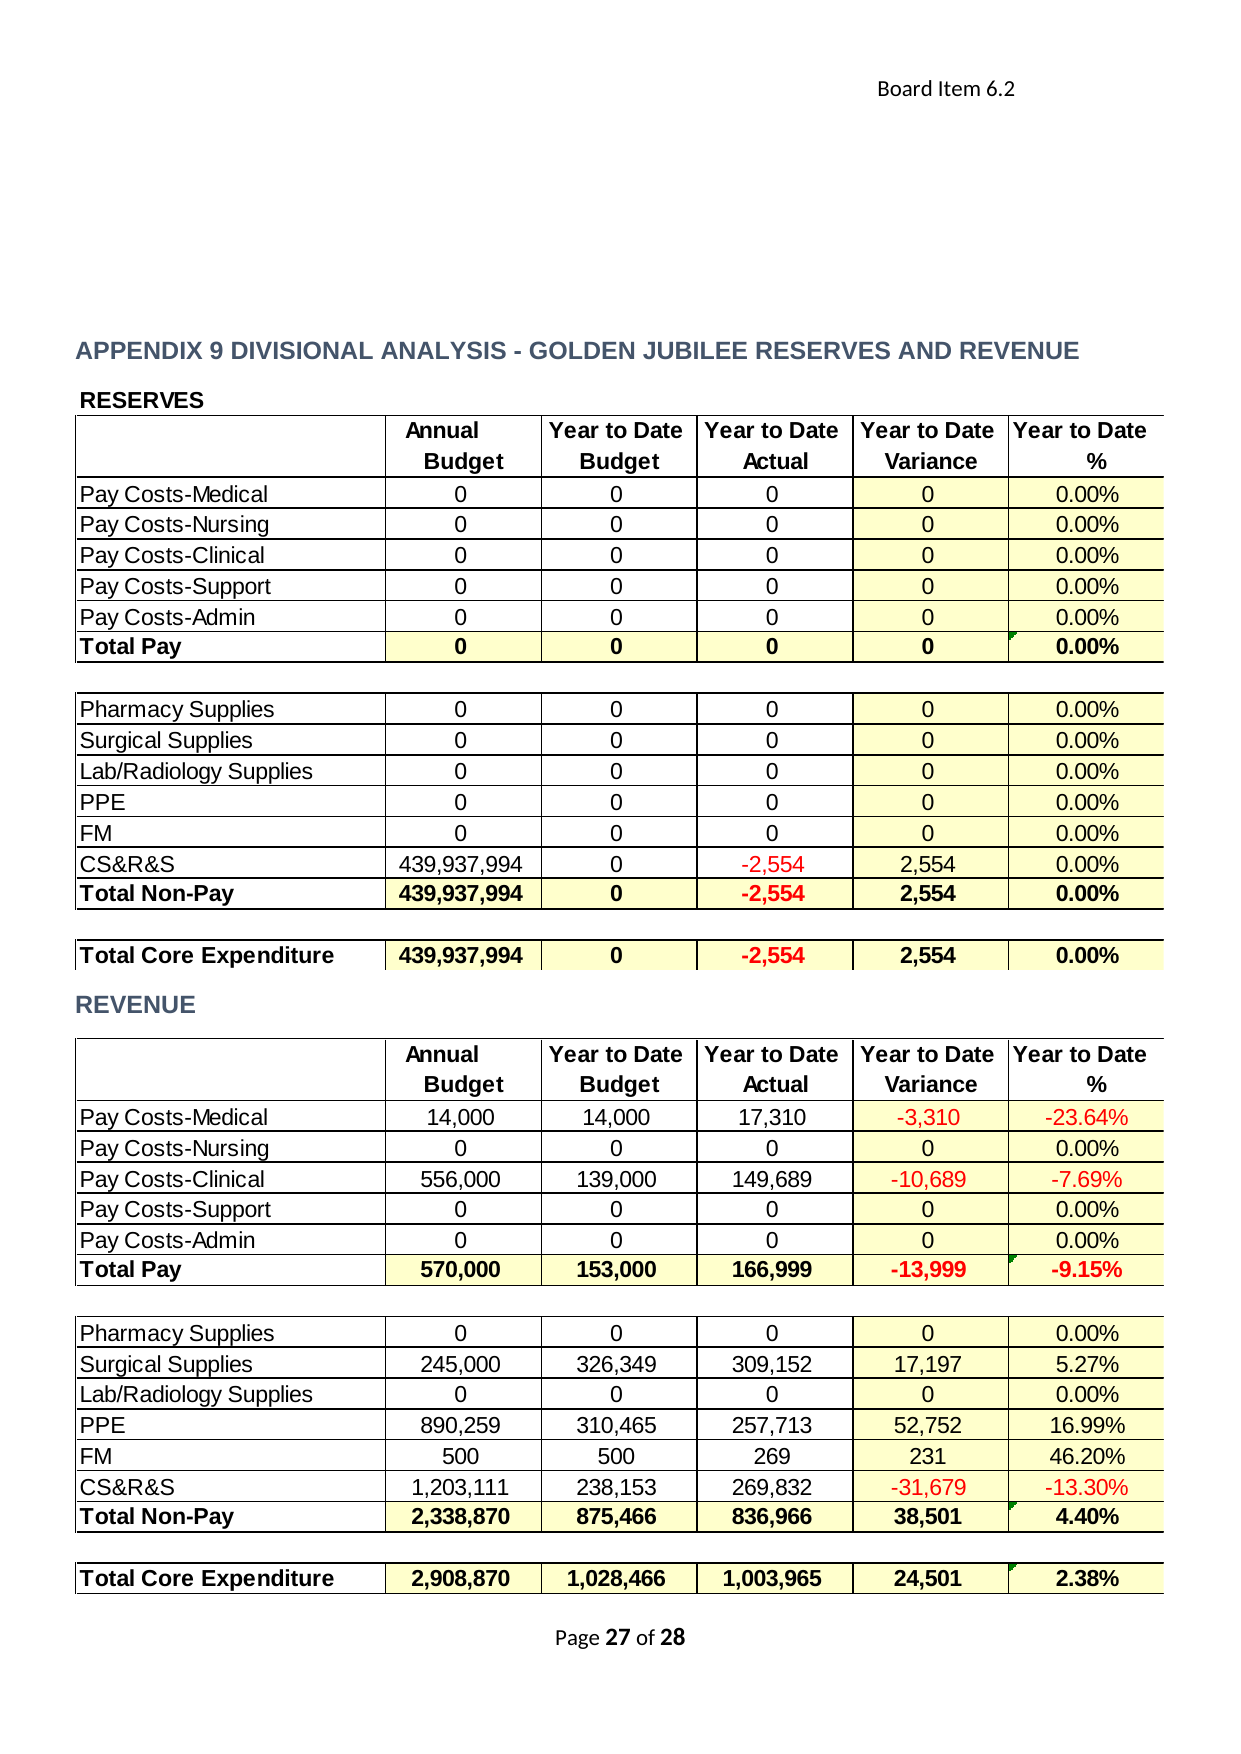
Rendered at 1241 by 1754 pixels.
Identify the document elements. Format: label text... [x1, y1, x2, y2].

text APPENDIX 9 DIVISIONAL ANALYSIS - GOLDEN JUBILEE RESERVES AND REVENUE [75, 336, 1165, 365]
text REVENUE [75, 990, 1165, 1019]
